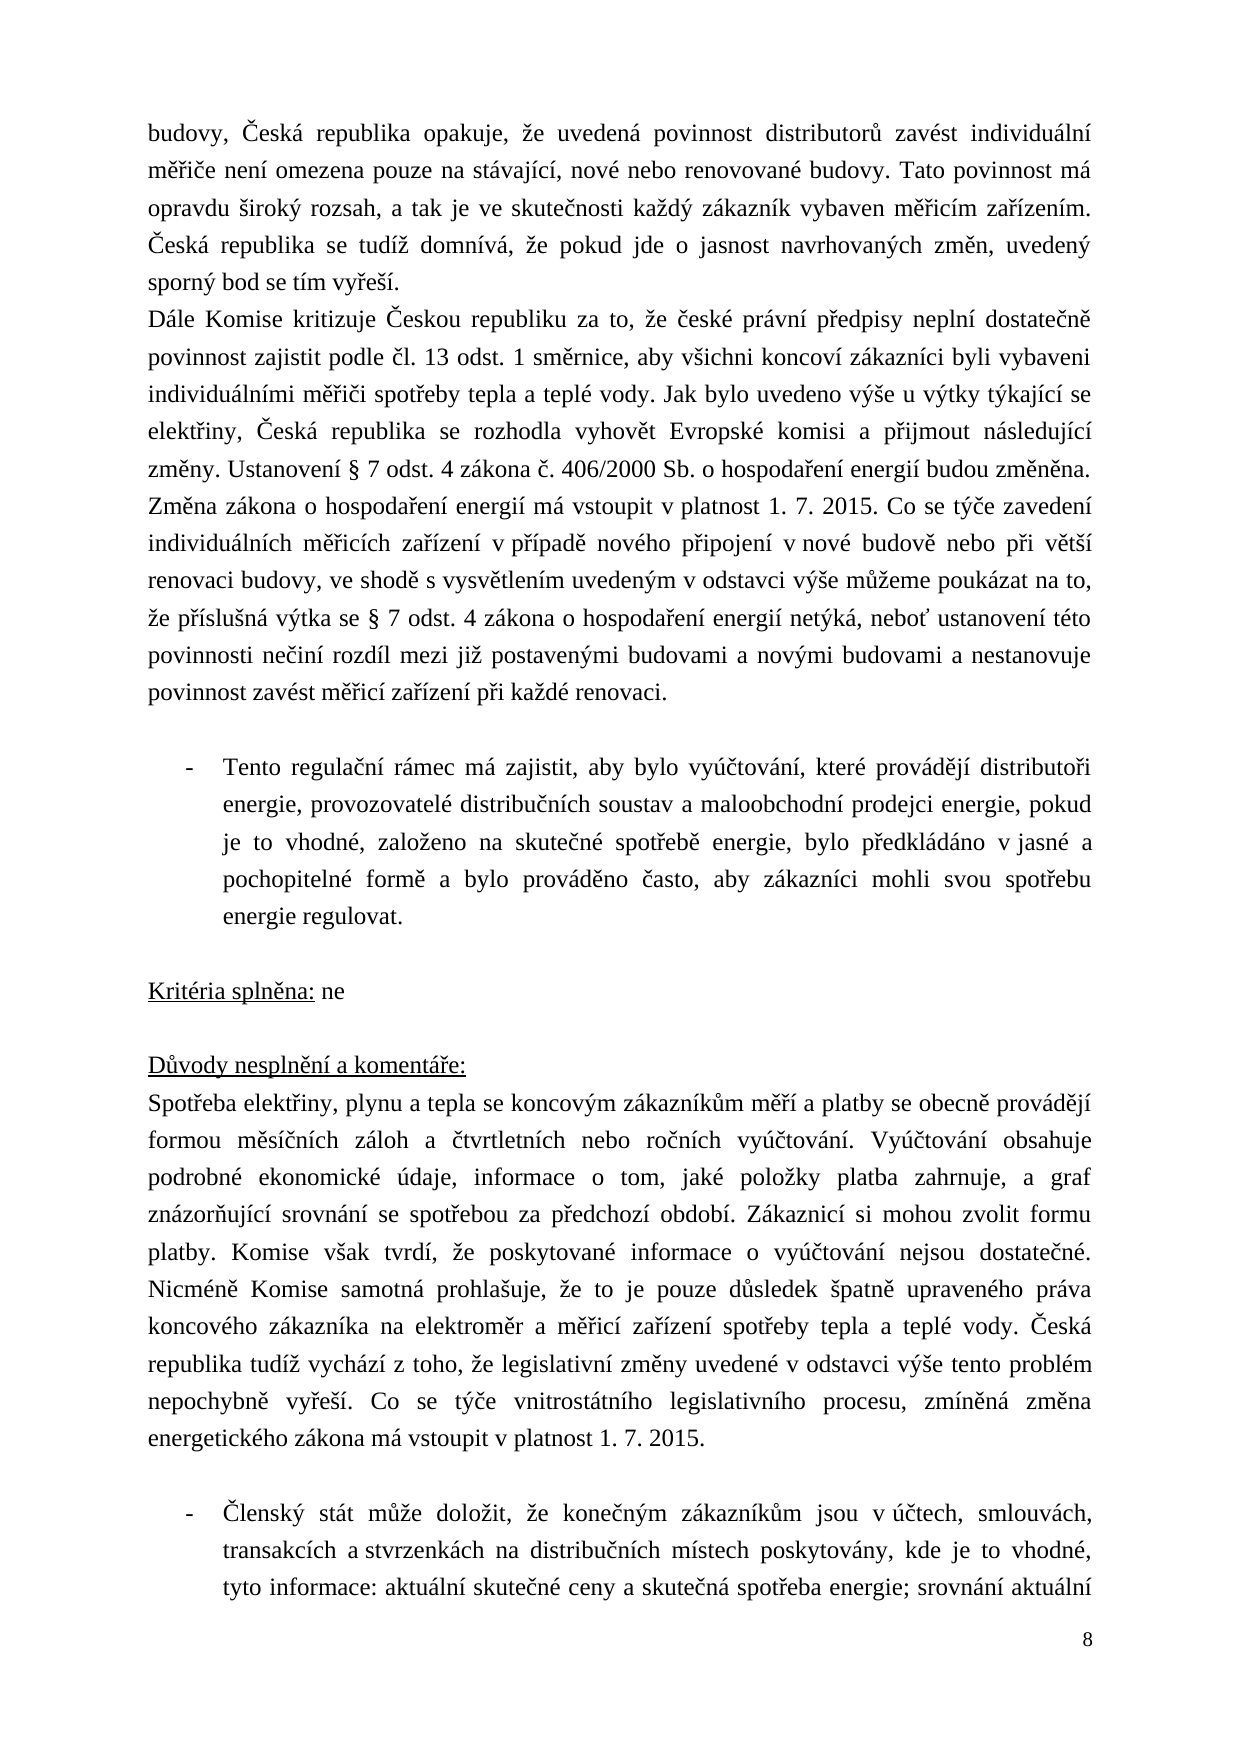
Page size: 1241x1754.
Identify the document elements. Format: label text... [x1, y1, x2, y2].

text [148, 118, 1092, 296]
text Kritéria splněna: ne [148, 976, 1092, 1004]
text Dále Komise kritizuje Českou republiku za to, že české právní předpisy neplní dostatečně povinnost zajistit podle čl. 13 odst. 1 směrnice, aby všichni koncoví zákazníci byli vybaveni individuálními měřiči spotřeby tepla a teplé vody. Jak bylo uvedeno výše u výtky týkající se elektřiny, Česká republika se rozhodla vyhovět Evropské komisi a přijmout následující změny. Ustanovení § 7 odst. 4 zákona č. 406/2000 Sb. o hospodaření energií budou změněna. Změna zákona o hospodaření energií má vstoupit v platnost 1. 7. 2015. Co se týče zavedení individuálních měřicích zařízení v případě nového připojení v nové budově nebo při větší renovaci budovy, ve shodě s vysvětlením uvedeným v odstavci výše můžeme poukázat na to, že příslušná výtka se § 7 odst. 4 zákona o hospodaření energií netýká, neboť ustanovení této povinnosti nečiní rozdíl mezi již postavenými budovami a novými budovami a nestanovuje povinnost zavést měřicí zařízení při každé renovaci. [148, 304, 1092, 706]
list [185, 1498, 1092, 1601]
text Spotřeba elektřiny, plynu a tepla se koncovým zákazníkům měří a platby se obecně provádějí formou měsíčních záloh a čtvrtletních nebo ročních vyúčtování. Vyúčtování obsahuje podrobné ekonomické údaje, informace o tom, jaké položky platba zahrnuje, a graf znázorňující srovnání se spotřebou za předchozí období. Zákaznicí si mohou zvolit formu platby. Komise však tvrdí, že poskytované informace o vyúčtování nejsou dostatečné. Nicméně Komise samotná prohlašuje, že to je pouze důsledek špatně upraveného práva koncového zákazníka na elektroměr a měřicí zařízení spotřeby tepla a teplé vody. Česká republika tudíž vychází z toho, že legislativní změny uvedené v odstavci výše tento problém nepochybně vyřeší. Co se týče vnitrostátního legislativního procesu, zmíněná změna energetického zákona má vstoupit v platnost 1. 7. 2015. [148, 1088, 1092, 1452]
list Tento regulační rámec má zajistit, aby bylo vyúčtování, které provádějí distributoři energie, provozovatelé distribučních soustav a maloobchodní prodejci energie, pokud je to vhodné, založeno na skutečné spotřebě energie, bylo předkládáno v jasné a pochopitelné formě a bylo prováděno často, aby zákazníci mohli svou spotřebu energie regulovat. [185, 752, 1092, 930]
text Důvody nesplnění a komentáře: [148, 1050, 1092, 1079]
